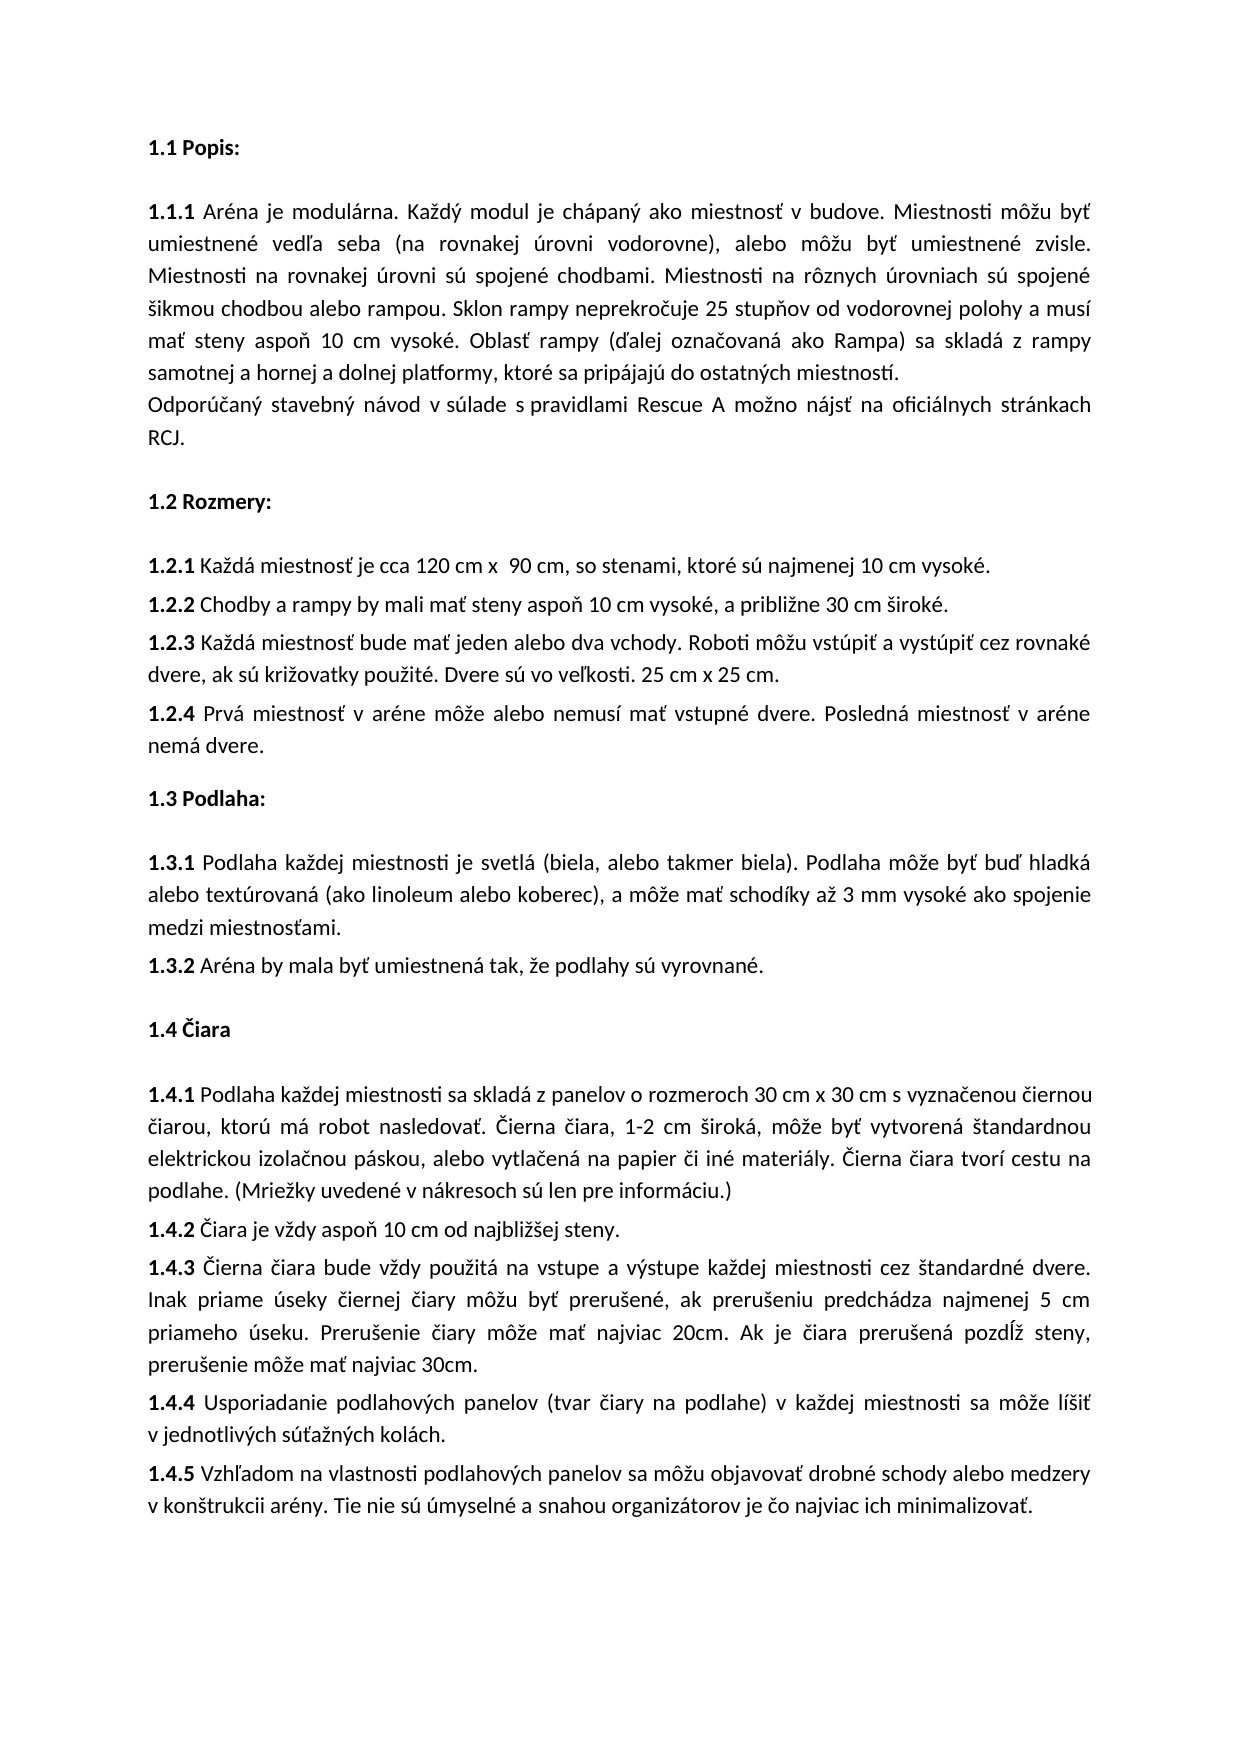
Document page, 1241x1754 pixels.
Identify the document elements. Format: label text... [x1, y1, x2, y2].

text 1.3.2 Aréna by mala byť umiestnená tak, že podlahy sú vyrovnané. [148, 951, 1093, 979]
text 1.4 Čiara [148, 1016, 1093, 1044]
text 1.2.1 Každá miestnosť je cca 120 cm x 90 cm, so stenami, ktoré sú najmenej 10 cm vysoké. [148, 551, 1093, 579]
text 1.3 Podlaha: [148, 784, 1093, 812]
text 1.2 Rozmery: [148, 487, 1093, 515]
text 1.2.3 Každá miestnosť bude mať jeden alebo dva vchody. Roboti môžu vstúpiť a vystúpiť cez rovnaké dvere, ak sú križovatky použité. Dvere sú vo veľkosti. 25 cm x 25 cm. [148, 628, 1093, 688]
text 1.4.5 Vzhľadom na vlastnosti podlahových panelov sa môžu objavovať drobné schody alebo medzery v konštrukcii arény. Tie nie sú úmyselné a snahou organizátorov je čo najviac ich minimalizovať. [148, 1459, 1093, 1519]
text Odporúčaný stavebný návod v súlade s pravidlami Rescue A možno nájsť na oficiálnych stránkach RCJ. [148, 390, 1093, 451]
text 1.2.4 Prvá miestnosť v aréne môže alebo nemusí mať vstupné dvere. Posledná miestnosť v aréne nemá dvere. [148, 699, 1093, 759]
text 1.4.4 Usporiadanie podlahových panelov (tvar čiary na podlahe) v každej miestnosti sa môže líšiť v jednotlivých súťažných kolách. [148, 1388, 1093, 1449]
text 1.2.2 Chodby a rampy by mali mať steny aspoň 10 cm vysoké, a približne 30 cm široké. [148, 590, 1093, 618]
text 1.1.1 Aréna je modulárna. Každý modul je chápaný ako miestnosť v budove. Miestnosti môžu byť umiestnené vedľa seba (na rovnakej úrovni vodorovne), alebo môžu byť umiestnené zvisle. Miestnosti na rovnakej úrovni sú spojené chodbami. Miestnosti na rôznych úrovniach sú spojené šikmou chodbou alebo rampou. Sklon rampy neprekročuje 25 stupňov od vodorovnej polohy a musí mať steny aspoň 10 cm vysoké. Oblasť rampy (ďalej označovaná ako Rampa) sa skladá z rampy samotnej a hornej a dolnej platformy, ktoré sa pripájajú do ostatných miestností. [148, 197, 1093, 386]
text 1.4.2 Čiara je vždy aspoň 10 cm od najbližšej steny. [148, 1215, 1093, 1243]
text 1.3.1 Podlaha každej miestnosti je svetlá (biela, alebo takmer biela). Podlaha môže byť buď hladká alebo textúrovaná (ako linoleum alebo koberec), a môže mať schodíky až 3 mm vysoké ako spojenie medzi miestnosťami. [148, 848, 1093, 941]
text 1.1 Popis: [148, 133, 1093, 161]
text 1.4.3 Čierna čiara bude vždy použitá na vstupe a výstupe každej miestnosti cez štandardné dvere. Inak priame úseky čiernej čiary môžu byť prerušené, ak prerušeniu predchádza najmenej 5 cm priameho úseku. Prerušenie čiary môže mať najviac 20cm. Ak je čiara prerušená pozdĺž steny, prerušenie môže mať najviac 30cm. [148, 1253, 1093, 1378]
text 1.4.1 Podlaha každej miestnosti sa skladá z panelov o rozmeroch 30 cm x 30 cm s vyznačenou čiernou čiarou, ktorú má robot nasledovať. Čierna čiara, 1-2 cm široká, môže byť vytvorená štandardnou elektrickou izolačnou páskou, alebo vytlačená na papier či iné materiály. Čierna čiara tvorí cestu na podlahe. (Mriežky uvedené v nákresoch sú len pre informáciu.) [148, 1080, 1093, 1204]
